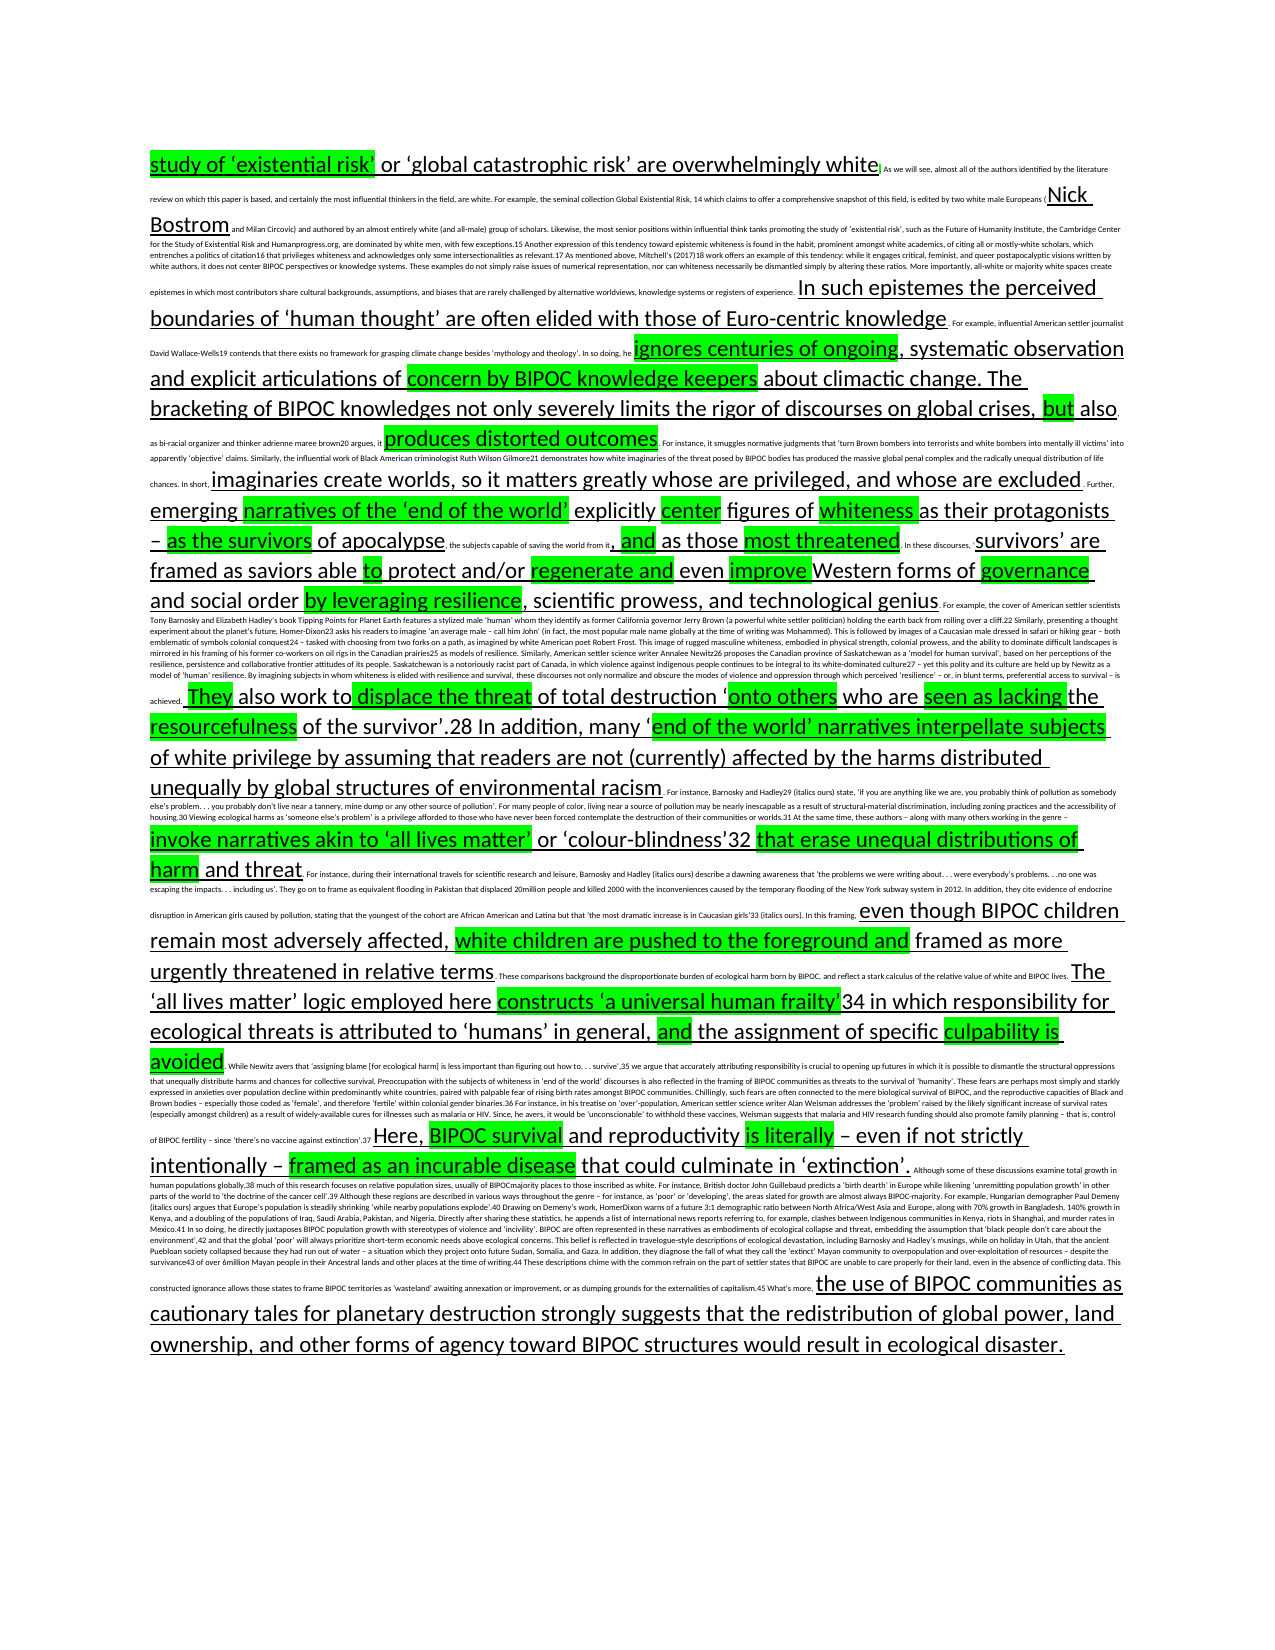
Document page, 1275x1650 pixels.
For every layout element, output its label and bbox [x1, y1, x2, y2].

text [150, 150, 1125, 1358]
